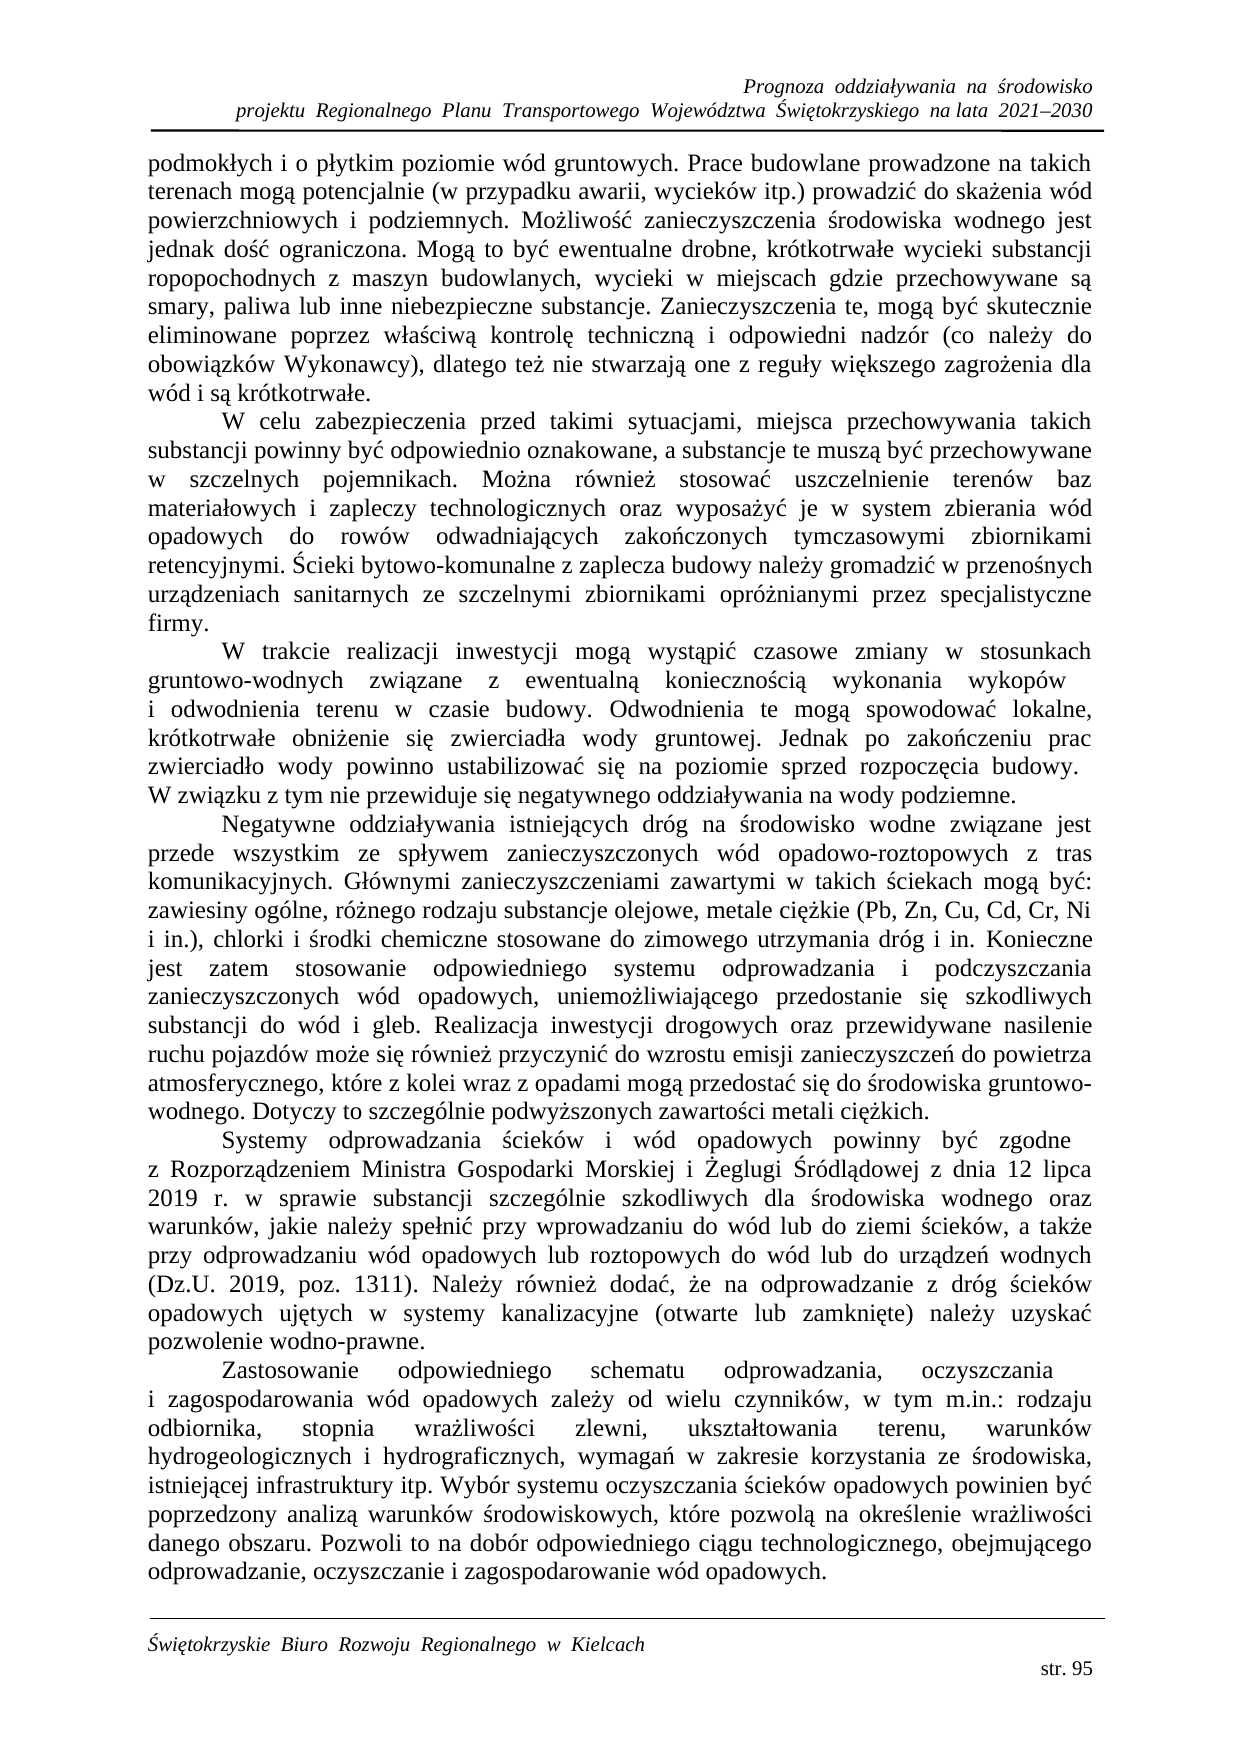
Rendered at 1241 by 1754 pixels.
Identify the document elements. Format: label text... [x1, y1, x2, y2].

text W celu zabezpieczenia przed takimi sytuacjami, miejsca przechowywania takich substancji powinny być odpowiednio oznakowane, a substancje te muszą być przechowywane w szczelnych pojemnikach. Można również stosować uszczelnienie terenów baz materiałowych i zapleczy technologicznych oraz wyposażyć je w system zbierania wód opadowych do rowów odwadniających zakończonych tymczasowymi zbiornikami retencyjnymi. Ścieki bytowo-komunalne z zaplecza budowy należy gromadzić w przenośnych urządzeniach sanitarnych ze szczelnymi zbiornikami opróżnianymi przez specjalistyczne firmy. [148, 406, 1093, 636]
text W trakcie realizacji inwestycji mogą wystąpić czasowe zmiany w stosunkach gruntowo-wodnych związane z ewentualną koniecznością wykonania wykopów i odwodnienia terenu w czasie budowy. Odwodnienia te mogą spowodować lokalne, krótkotrwałe obniżenie się zwierciadła wody gruntowej. Jednak po zakończeniu prac zwierciadło wody powinno ustabilizować się na poziomie sprzed rozpoczęcia budowy. W związku z tym nie przewiduje się negatywnego oddziaływania na wody podziemne. [148, 636, 1093, 809]
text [148, 148, 1093, 406]
text Negatywne oddziaływania istniejących dróg na środowisko wodne związane jest przede wszystkim ze spływem zanieczyszczonych wód opadowo-roztopowych z tras komunikacyjnych. Głównymi zanieczyszczeniami zawartymi w takich ściekach mogą być: zawiesiny ogólne, różnego rodzaju substancje olejowe, metale ciężkie (Pb, Zn, Cu, Cd, Cr, Ni i in.), chlorki i środki chemiczne stosowane do zimowego utrzymania dróg i in. Konieczne jest zatem stosowanie odpowiedniego systemu odprowadzania i podczyszczania zanieczyszczonych wód opadowych, uniemożliwiającego przedostanie się szkodliwych substancji do wód i gleb. Realizacja inwestycji drogowych oraz przewidywane nasilenie ruchu pojazdów może się również przyczynić do wzrostu emisji zanieczyszczeń do powietrza atmosferycznego, które z kolei wraz z opadami mogą przedostać się do środowiska gruntowo-wodnego. Dotyczy to szczególnie podwyższonych zawartości metali ciężkich. [148, 809, 1093, 1125]
subtitle Systemy odprowadzania ścieków i wód opadowych powinny być zgodne z Rozporządzeniem Ministra Gospodarki Morskiej i Żeglugi Śródlądowej z dnia 12 lipca 2019 r. w sprawie substancji szczególnie szkodliwych dla środowiska wodnego oraz warunków, jakie należy spełnić przy wprowadzaniu do wód lub do ziemi ścieków, a także przy odprowadzaniu wód opadowych lub roztopowych do wód lub do urządzeń wodnych (Dz.U. 2019, poz. 1311). Należy również dodać, że na odprowadzanie z dróg ścieków opadowych ujętych w systemy kanalizacyjne (otwarte lub zamknięte) należy uzyskać pozwolenie wodno-prawne. [148, 1125, 1093, 1355]
text Zastosowanie odpowiedniego schematu odprowadzania, oczyszczania i zagospodarowania wód opadowych zależy od wielu czynników, w tym m.in.: rodzaju odbiornika, stopnia wrażliwości zlewni, ukształtowania terenu, warunków hydrogeologicznych i hydrograficznych, wymagań w zakresie korzystania ze środowiska, istniejącej infrastruktury itp. Wybór systemu oczyszczania ścieków opadowych powinien być poprzedzony analizą warunków środowiskowych, które pozwolą na określenie wrażliwości danego obszaru. Pozwoli to na dobór odpowiedniego ciągu technologicznego, obejmującego odprowadzanie, oczyszczanie i zagospodarowanie wód opadowych. [148, 1355, 1093, 1585]
